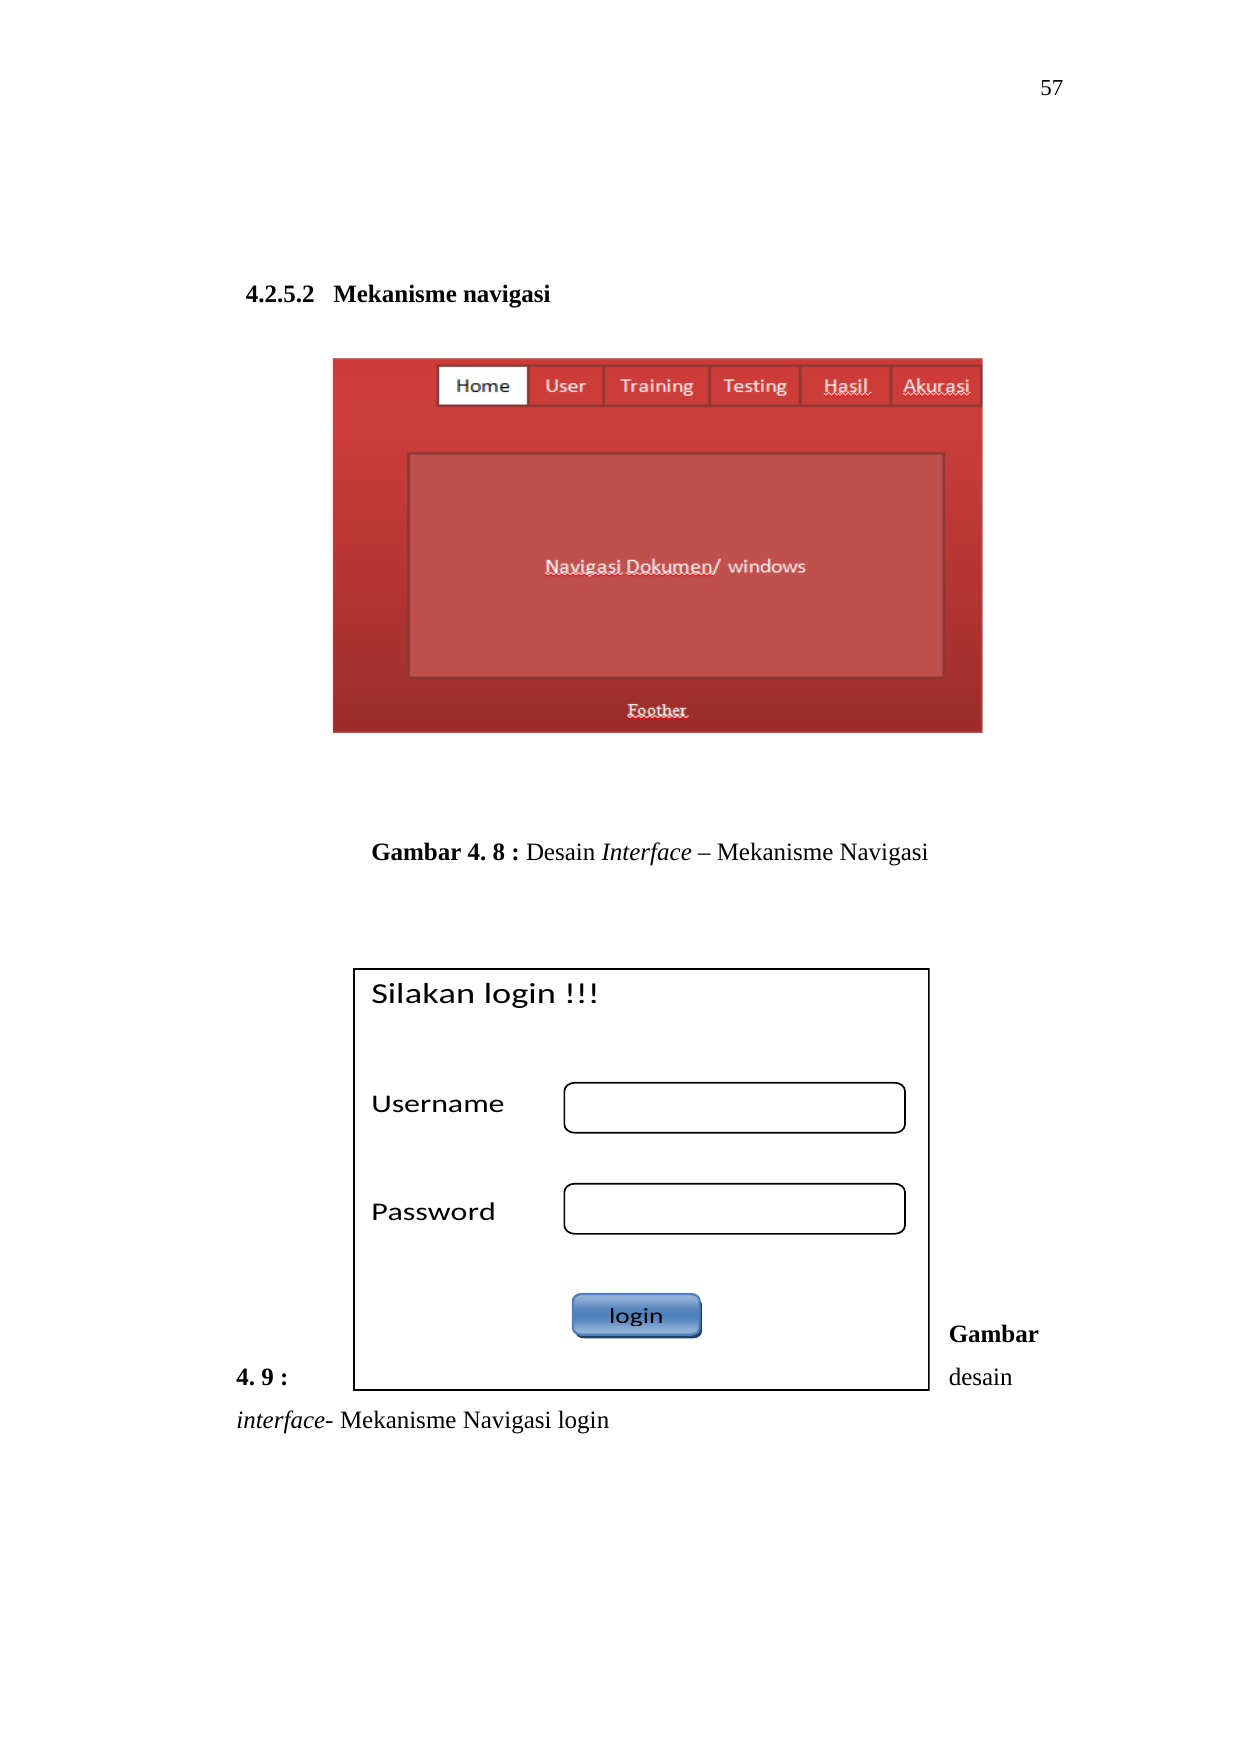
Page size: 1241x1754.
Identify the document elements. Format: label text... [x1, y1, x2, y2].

list Mekanisme navigasi [246, 279, 1063, 308]
text Gambar 4. 9 : desain interface- Mekanisme Navigasi login [236, 1017, 1063, 1434]
text Gambar 4. 8 : Desain Interface – Mekanisme Navigasi [236, 837, 1063, 866]
picture [332, 357, 983, 733]
